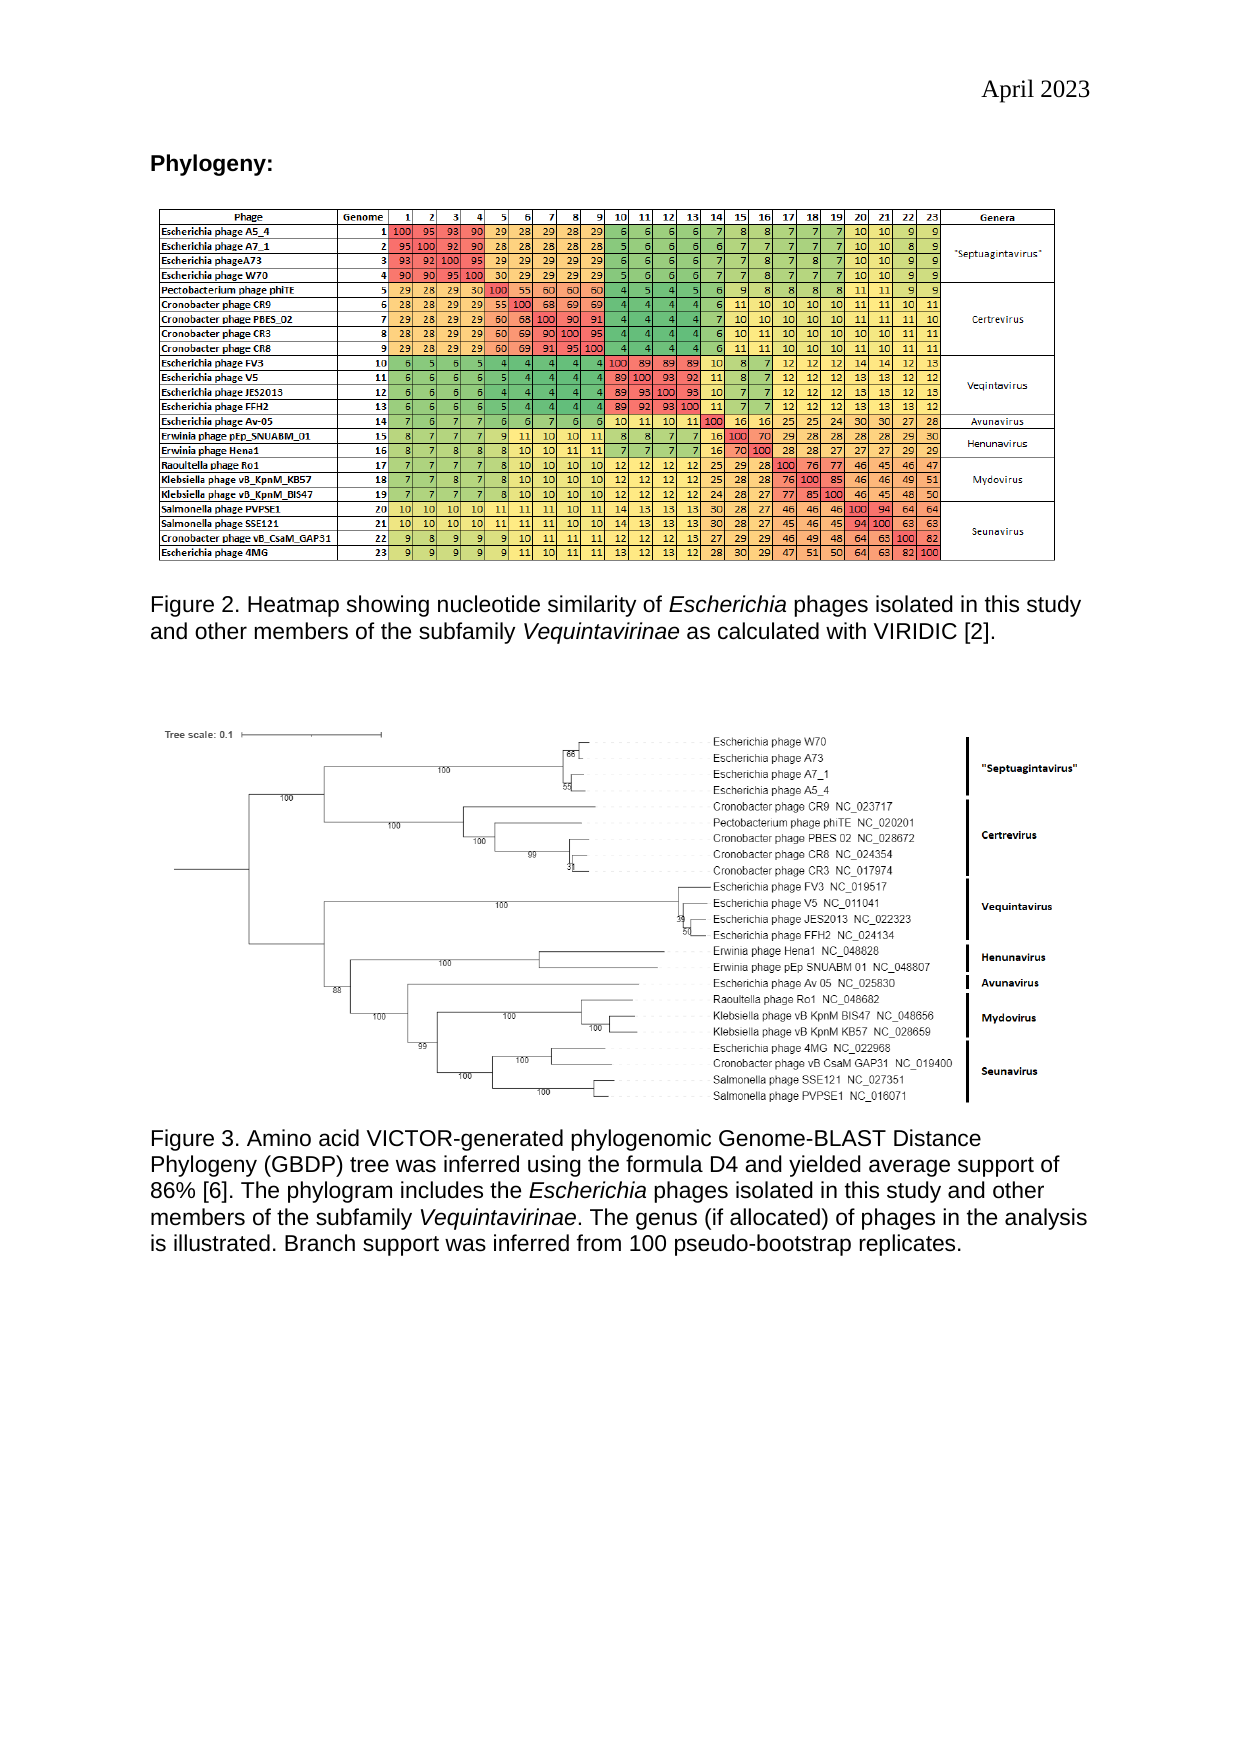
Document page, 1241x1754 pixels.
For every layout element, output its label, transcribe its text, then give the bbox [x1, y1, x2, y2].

picture [150, 202, 1069, 567]
text Figure 2. Heatmap showing nucleotide similarity of Escherichia phages isolated in this study and other members of the subfamily Vequintavirinae as calculated with VIRIDIC [2]. [150, 591, 1090, 644]
text Figure 3. Amino acid VICTOR-generated phylogenomic Genome-BLAST Distance Phylogeny (GBDP) tree was inferred using the formula D4 and yielded average support of 86% [6]. The phylogram includes the Escherichia phages isolated in this study and other members of the subfamily Vequintavirinae. The genus (if allocated) of phages in the analysis is illustrated. Branch support was inferred from 100 pseudo-bootstrap replicates. [150, 1125, 1090, 1257]
text Phylogeny: [150, 150, 1090, 176]
picture [150, 723, 1091, 1125]
